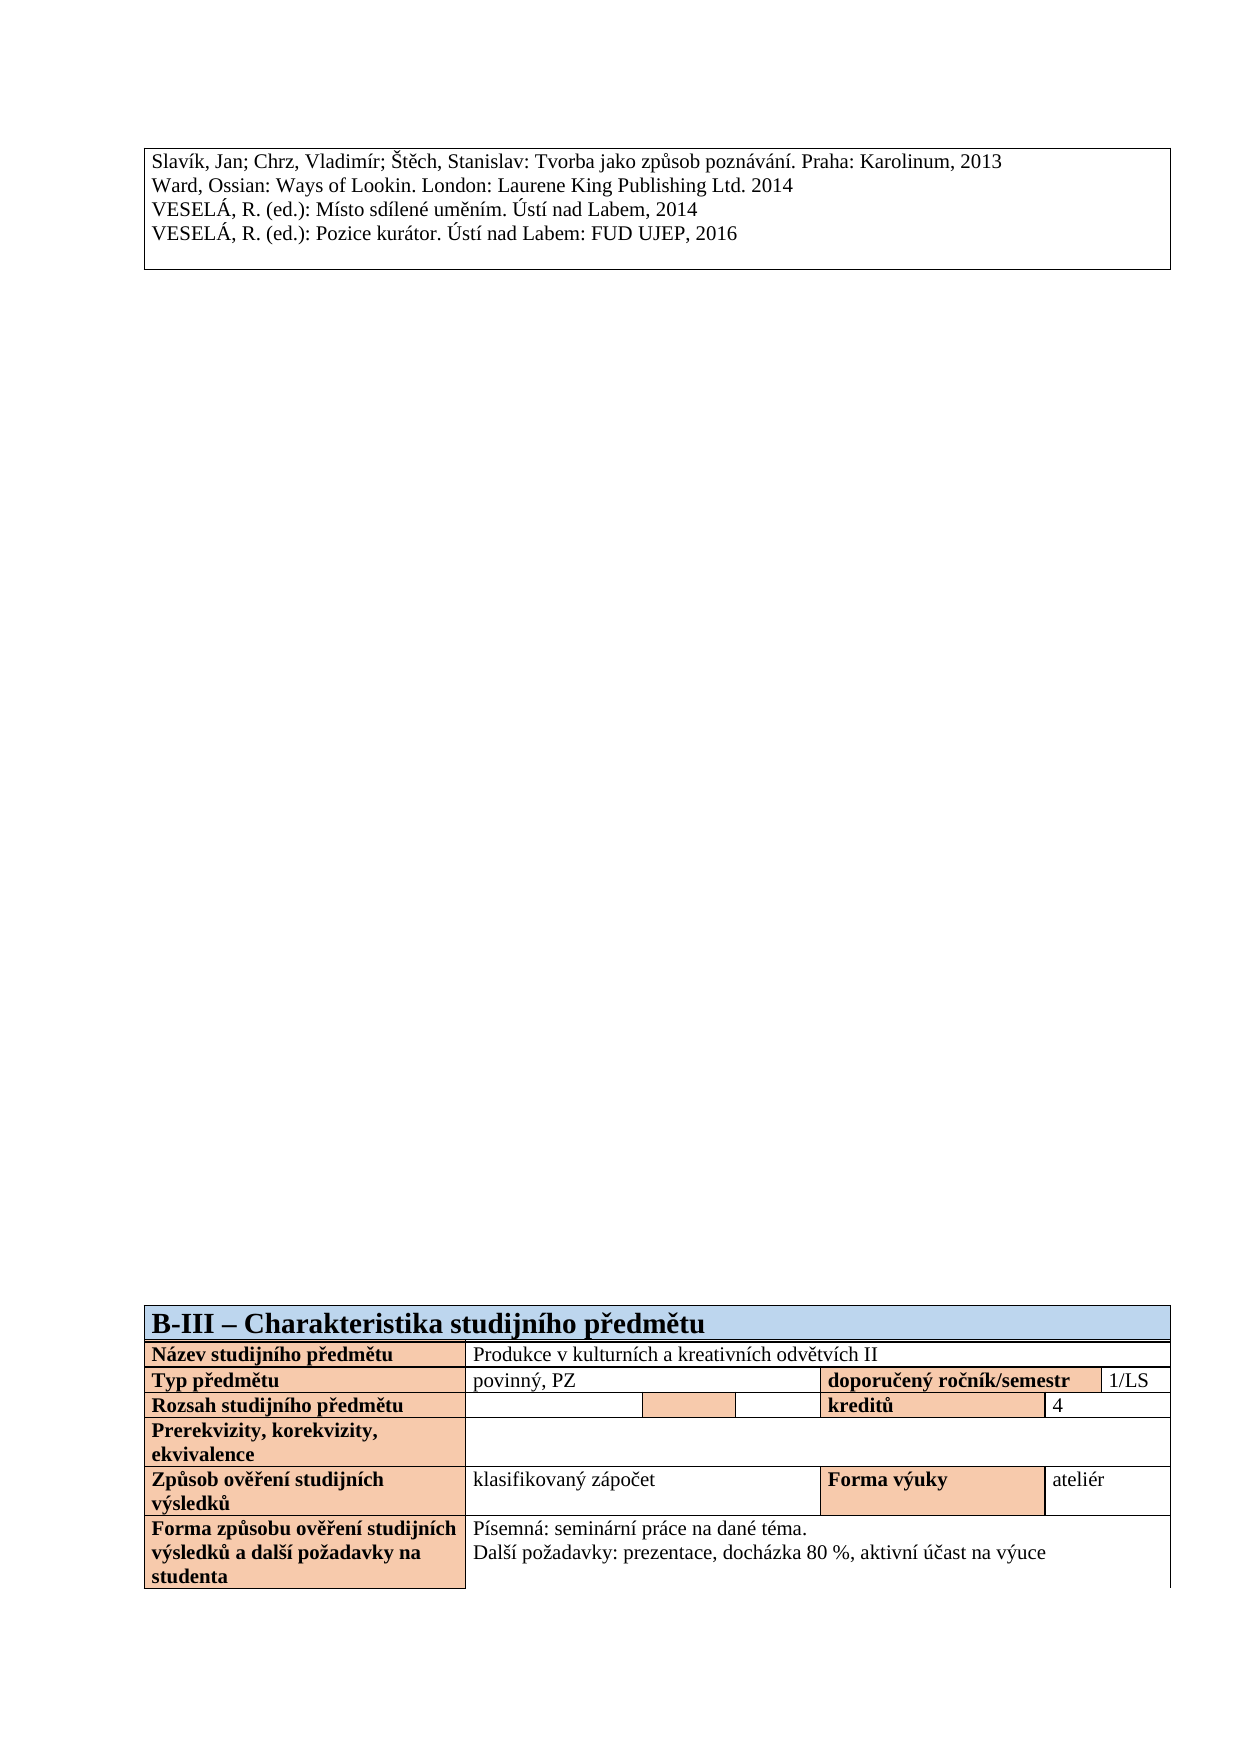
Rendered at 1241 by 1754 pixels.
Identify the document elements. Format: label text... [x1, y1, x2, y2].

table_cell Forma výuky [821, 1467, 1044, 1515]
table_cell [643, 1393, 735, 1417]
table_cell kreditů [821, 1393, 1044, 1417]
table_cell Prerekvizity, korekvizity, ekvivalence [145, 1418, 465, 1466]
table_cell Písemná: seminární práce na dané téma. Další požadavky: prezentace, docházka 80 %, aktivní účast na výuce [466, 1516, 1170, 1588]
table_cell Produkce v kulturních a kreativních odvětvích II [466, 1343, 1170, 1366]
table_cell [736, 1393, 820, 1417]
table_cell Typ předmětu [145, 1368, 465, 1392]
table_cell doporučený ročník/semestr [821, 1368, 1101, 1392]
table_cell [466, 1393, 642, 1417]
table_cell ateliér [1046, 1467, 1170, 1515]
table_cell 4 [1046, 1393, 1170, 1417]
table_cell Způsob ověření studijních výsledků [145, 1467, 465, 1515]
table_cell klasifikovaný zápočet [466, 1467, 820, 1515]
table_cell Forma způsobu ověření studijních výsledků a další požadavky na studenta [145, 1516, 465, 1588]
table_cell [466, 1418, 1170, 1466]
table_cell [145, 149, 1170, 269]
table_cell 1/LS [1102, 1368, 1170, 1392]
table_header B-III – Charakteristika studijního předmětu [145, 1306, 1170, 1339]
table_cell Název studijního předmětu [145, 1343, 465, 1366]
table_cell povinný, PZ [466, 1368, 820, 1392]
table_cell Rozsah studijního předmětu [145, 1393, 465, 1417]
